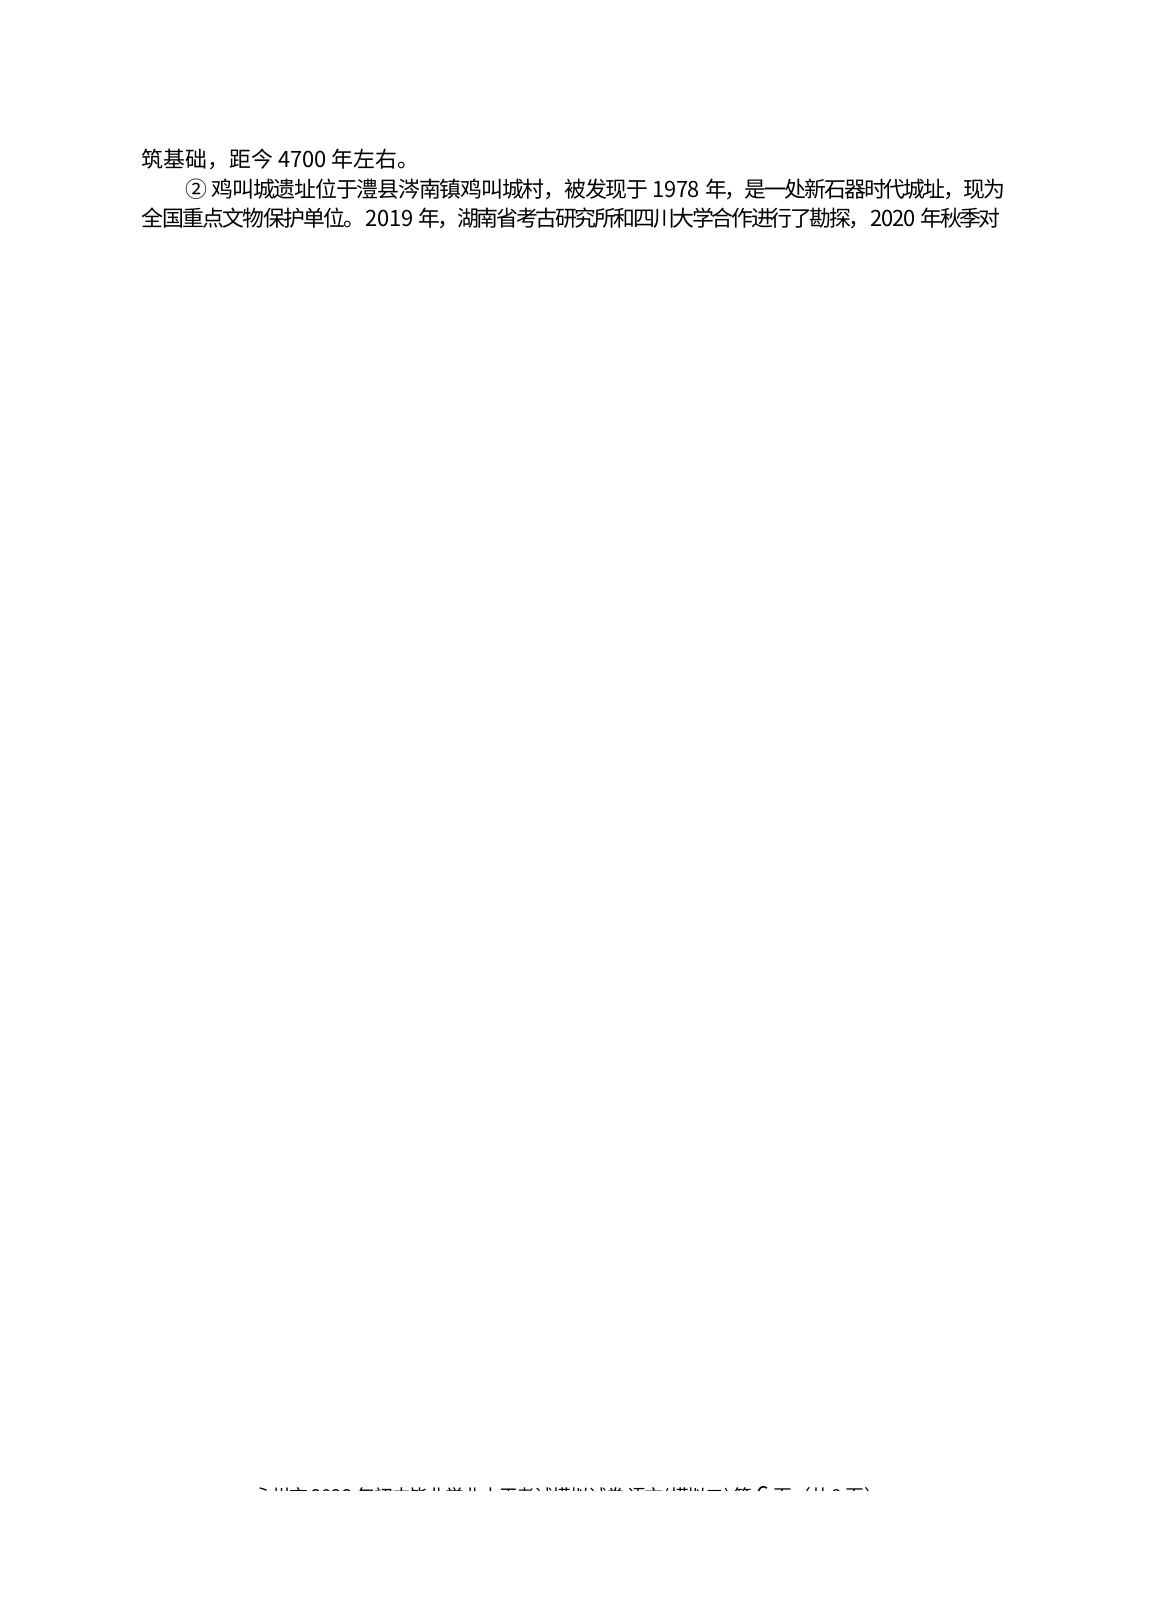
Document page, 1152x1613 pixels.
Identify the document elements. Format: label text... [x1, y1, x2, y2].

text 筑基础，距今 4700 年左右。 [142, 146, 1033, 173]
text ②鸡叫城遗址位于澧县涔南镇鸡叫城村，被发现于1978 年，是一处新石器时代城址，现为全国重点文物保护单位。2019 年，湖南省考古研究所和四川大学合作进行了勘探，2020 年秋季对 [142, 173, 1011, 233]
